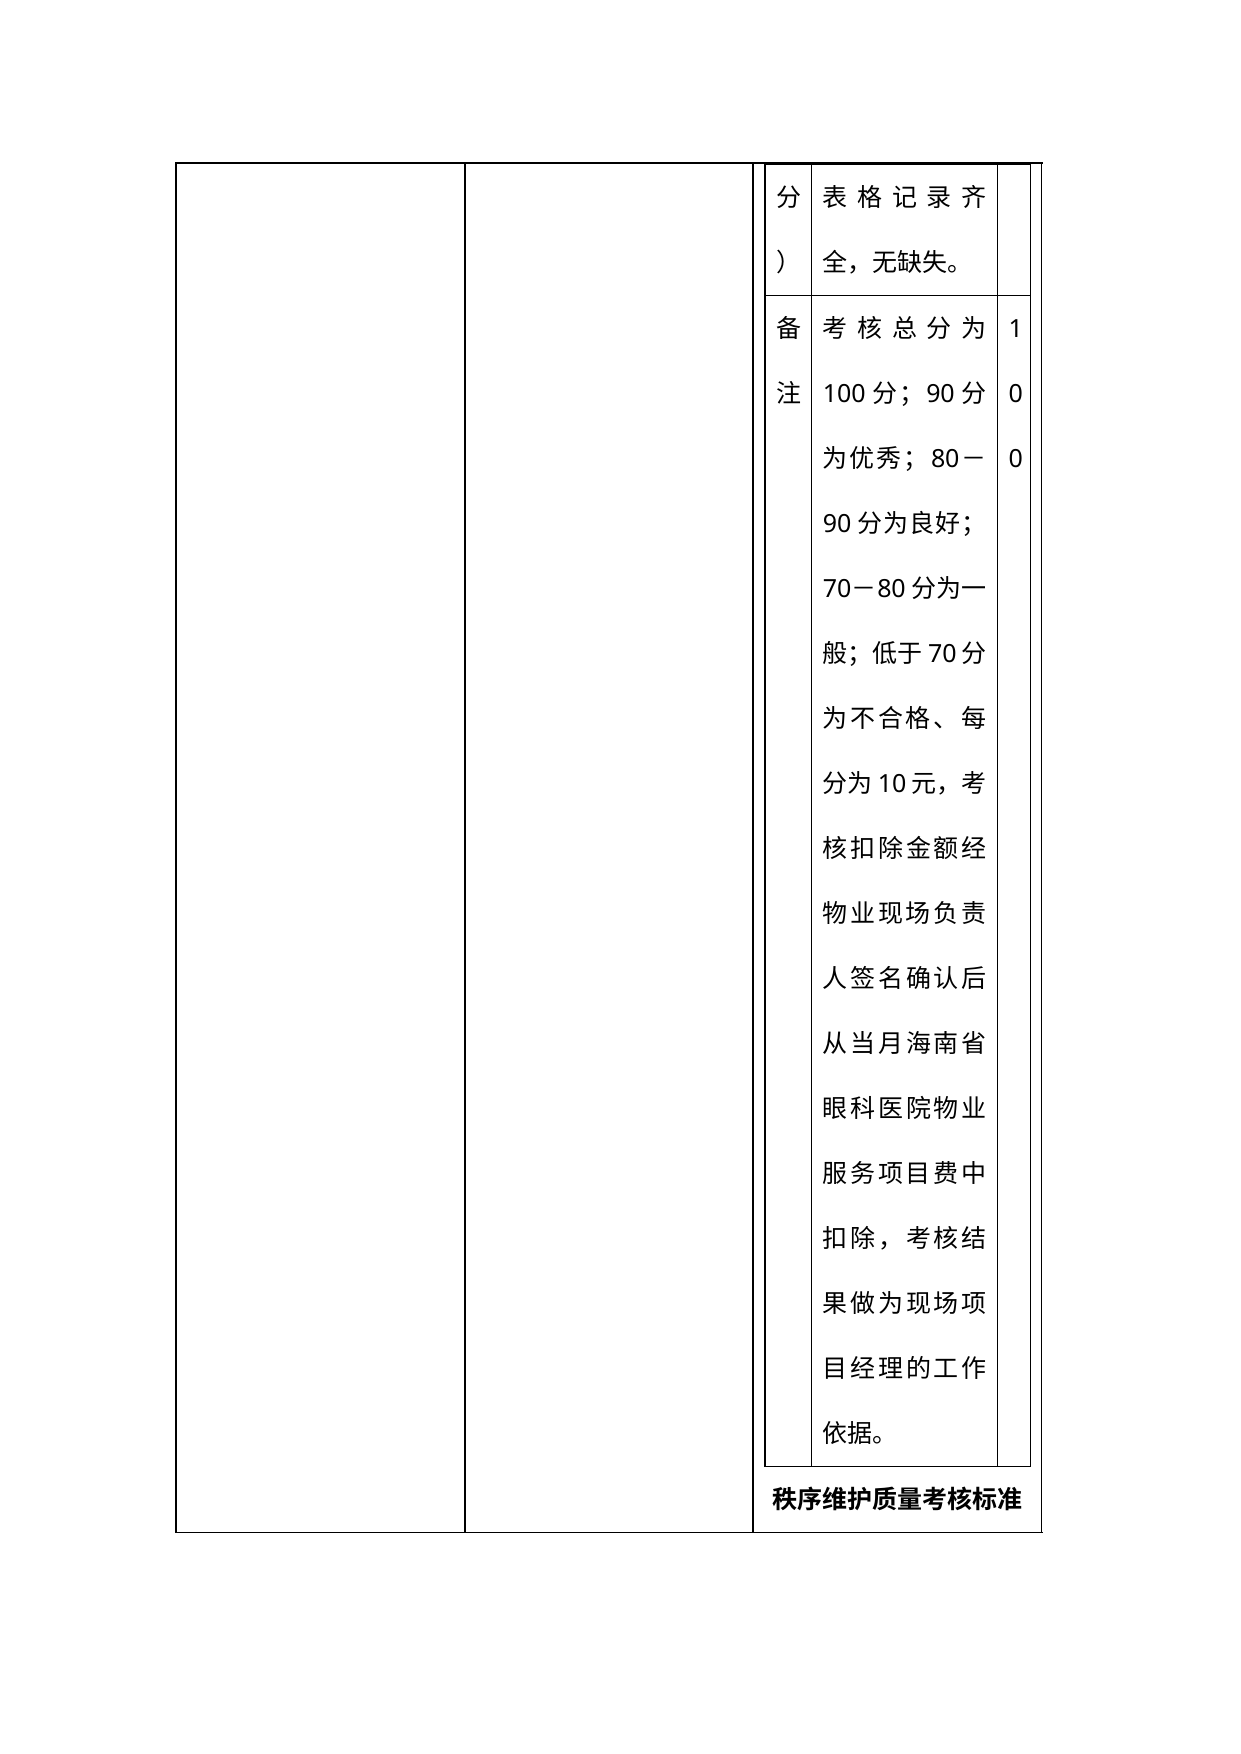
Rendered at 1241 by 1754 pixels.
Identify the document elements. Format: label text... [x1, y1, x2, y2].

table_cell 7 [177, 164, 464, 1532]
table_cell [466, 164, 752, 1532]
